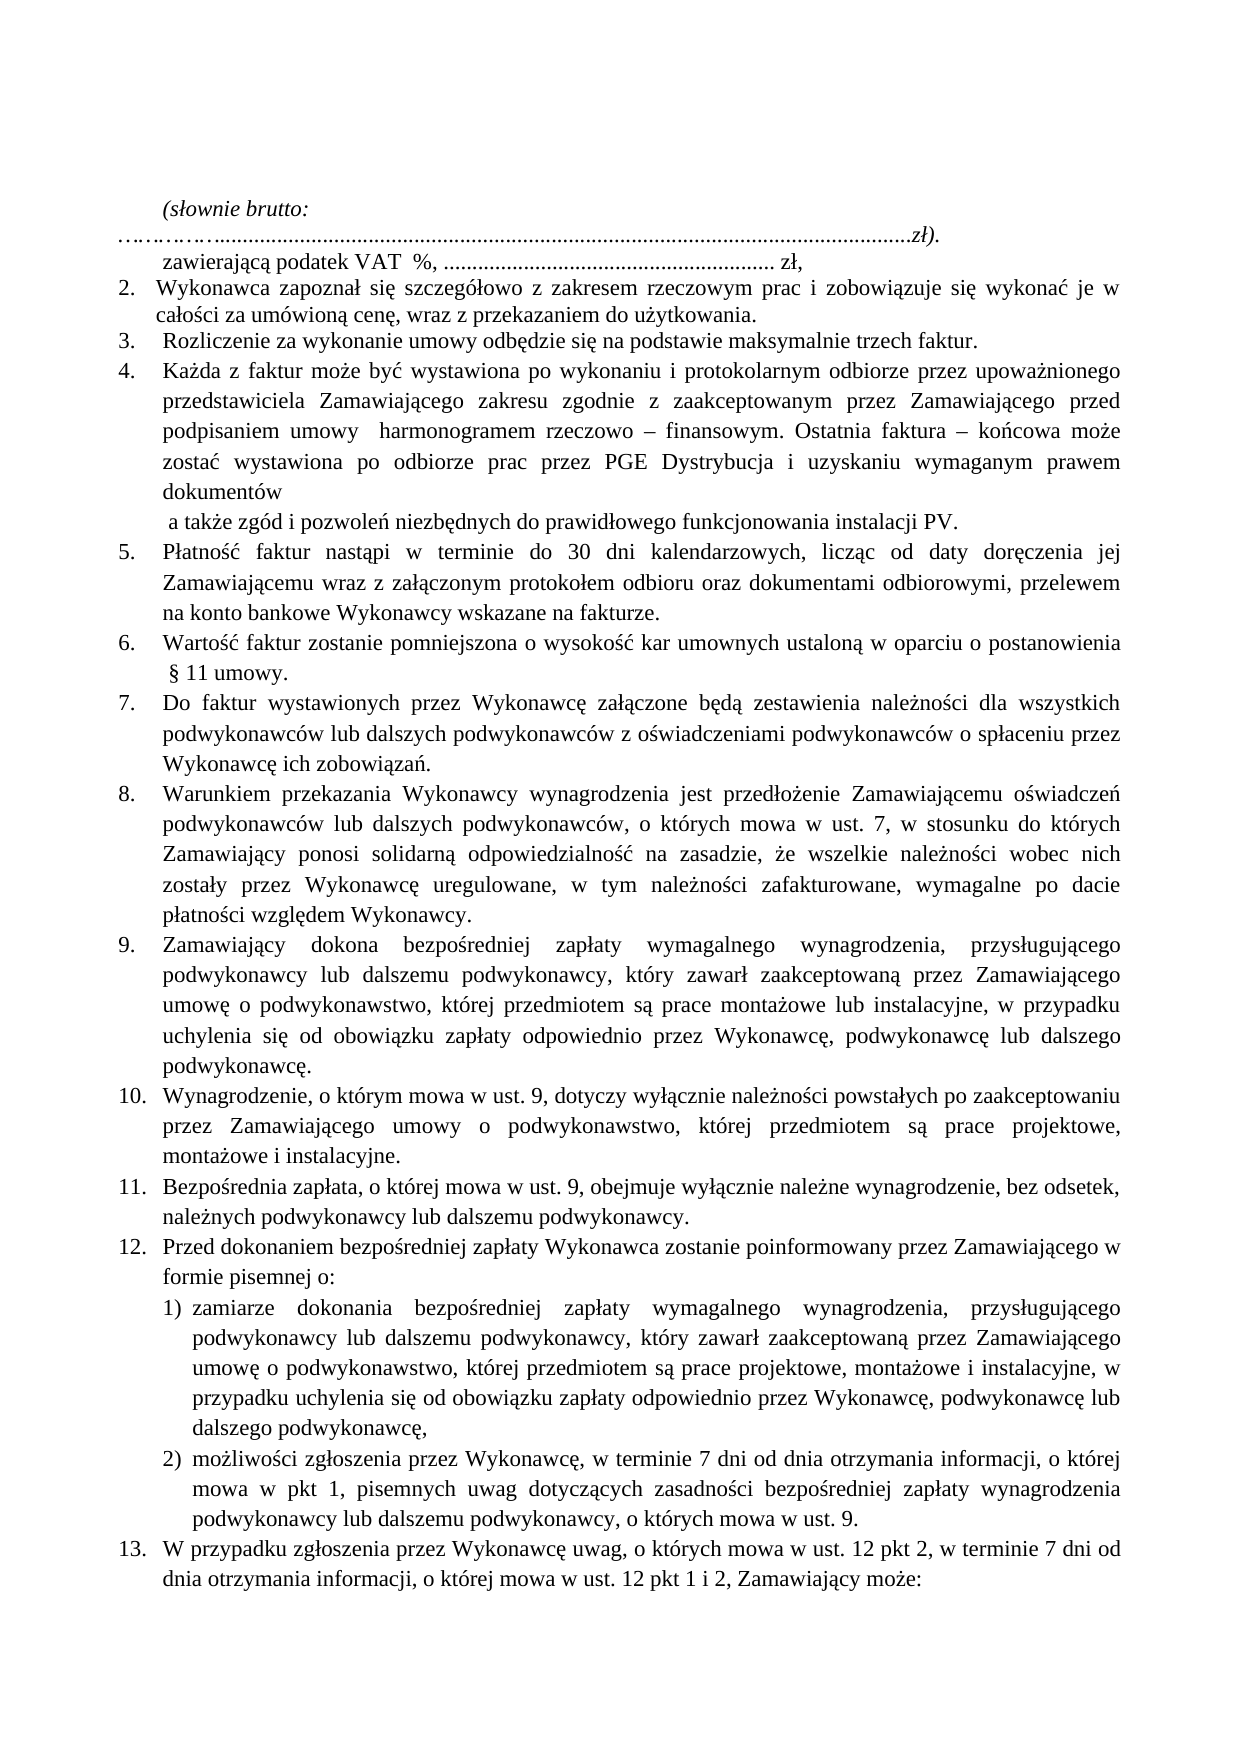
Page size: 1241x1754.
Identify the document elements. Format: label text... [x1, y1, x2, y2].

list Rozliczenie za wykonanie umowy odbędzie się na podstawie maksymalnie trzech faktur. [118, 327, 1122, 353]
list Płatność faktur nastąpi w terminie do 30 dni kalendarzowych, licząc od daty doręczenia jej Zamawiającemu wraz z załączonym protokołem odbioru oraz dokumentami odbiorowymi, przelewem na konto bankowe Wykonawcy wskazane na fakturze. [118, 538, 1122, 625]
list Każda z faktur może być wystawiona po wykonaniu i protokolarnym odbiorze przez upoważnionego przedstawiciela Zamawiającego zakresu zgodnie z zaakceptowanym przez Zamawiającego przed podpisaniem umowy harmonogramem rzeczowo – finansowym. Ostatnia faktura – końcowa może zostać wystawiona po odbiorze prac przez PGE Dystrybucja i uzyskaniu wymaganym prawem dokumentów a także zgód i pozwoleń niezbędnych do prawidłowego funkcjonowania instalacji PV. [118, 357, 1122, 534]
list Do faktur wystawionych przez Wykonawcę załączone będą zestawienia należności dla wszystkich podwykonawców lub dalszych podwykonawców z oświadczeniami podwykonawców o spłaceniu przez Wykonawcę ich zobowiązań. [118, 689, 1122, 776]
list możliwości zgłoszenia przez Wykonawcę, w terminie 7 dni od dnia otrzymania informacji, o której mowa w pkt 1, pisemnych uwag dotyczących zasadności bezpośredniej zapłaty wynagrodzenia podwykonawcy lub dalszemu podwykonawcy, o których mowa w ust. 9. [162, 1445, 1122, 1531]
list Wartość faktur zostanie pomniejszona o wysokość kar umownych ustaloną w oparciu o postanowienia § 11 umowy. [118, 629, 1122, 686]
list Warunkiem przekazania Wykonawcy wynagrodzenia jest przedłożenie Zamawiającemu oświadczeń podwykonawców lub dalszych podwykonawców, o których mowa w ust. 7, w stosunku do których Zamawiający ponosi solidarną odpowiedzialność na zasadzie, że wszelkie należności wobec nich zostały przez Wykonawcę uregulowane, w tym należności zafakturowane, wymagalne po dacie płatności względem Wykonawcy. [118, 780, 1122, 927]
text (słownie brutto: …………….........................................................................................................................zł). [118, 195, 1122, 248]
list Wykonawca zapoznał się szczegółowo z zakresem rzeczowym prac i zobowiązuje się wykonać je w całości za umówioną cenę, wraz z przekazaniem do użytkowania. [118, 274, 1122, 327]
list Bezpośrednia zapłata, o której mowa w ust. 9, obejmuje wyłącznie należne wynagrodzenie, bez odsetek, należnych podwykonawcy lub dalszemu podwykonawcy. [118, 1173, 1122, 1229]
list Wynagrodzenie, o którym mowa w ust. 9, dotyczy wyłącznie należności powstałych po zaakceptowaniu przez Zamawiającego umowy o podwykonawstwo, której przedmiotem są prace projektowe, montażowe i instalacyjne. [118, 1082, 1122, 1169]
list Zamawiający dokona bezpośredniej zapłaty wymagalnego wynagrodzenia, przysługującego podwykonawcy lub dalszemu podwykonawcy, który zawarł zaakceptowaną przez Zamawiającego umowę o podwykonawstwo, której przedmiotem są prace montażowe lub instalacyjne, w przypadku uchylenia się od obowiązku zapłaty odpowiednio przez Wykonawcę, podwykonawcę lub dalszego podwykonawcę. [118, 931, 1122, 1078]
list W przypadku zgłoszenia przez Wykonawcę uwag, o których mowa w ust. 12 pkt 2, w terminie 7 dni od dnia otrzymania informacji, o której mowa w ust. 12 pkt 1 i 2, Zamawiający może: [118, 1535, 1122, 1592]
text zawierającą podatek VAT %, .......................................................... zł, [118, 248, 1122, 274]
list Przed dokonaniem bezpośredniej zapłaty Wykonawca zostanie poinformowany przez Zamawiającego w formie pisemnej o: [118, 1233, 1122, 1290]
list zamiarze dokonania bezpośredniej zapłaty wymagalnego wynagrodzenia, przysługującego podwykonawcy lub dalszemu podwykonawcy, który zawarł zaakceptowaną przez Zamawiającego umowę o podwykonawstwo, której przedmiotem są prace projektowe, montażowe i instalacyjne, w przypadku uchylenia się od obowiązku zapłaty odpowiednio przez Wykonawcę, podwykonawcę lub dalszego podwykonawcę, [162, 1294, 1122, 1441]
